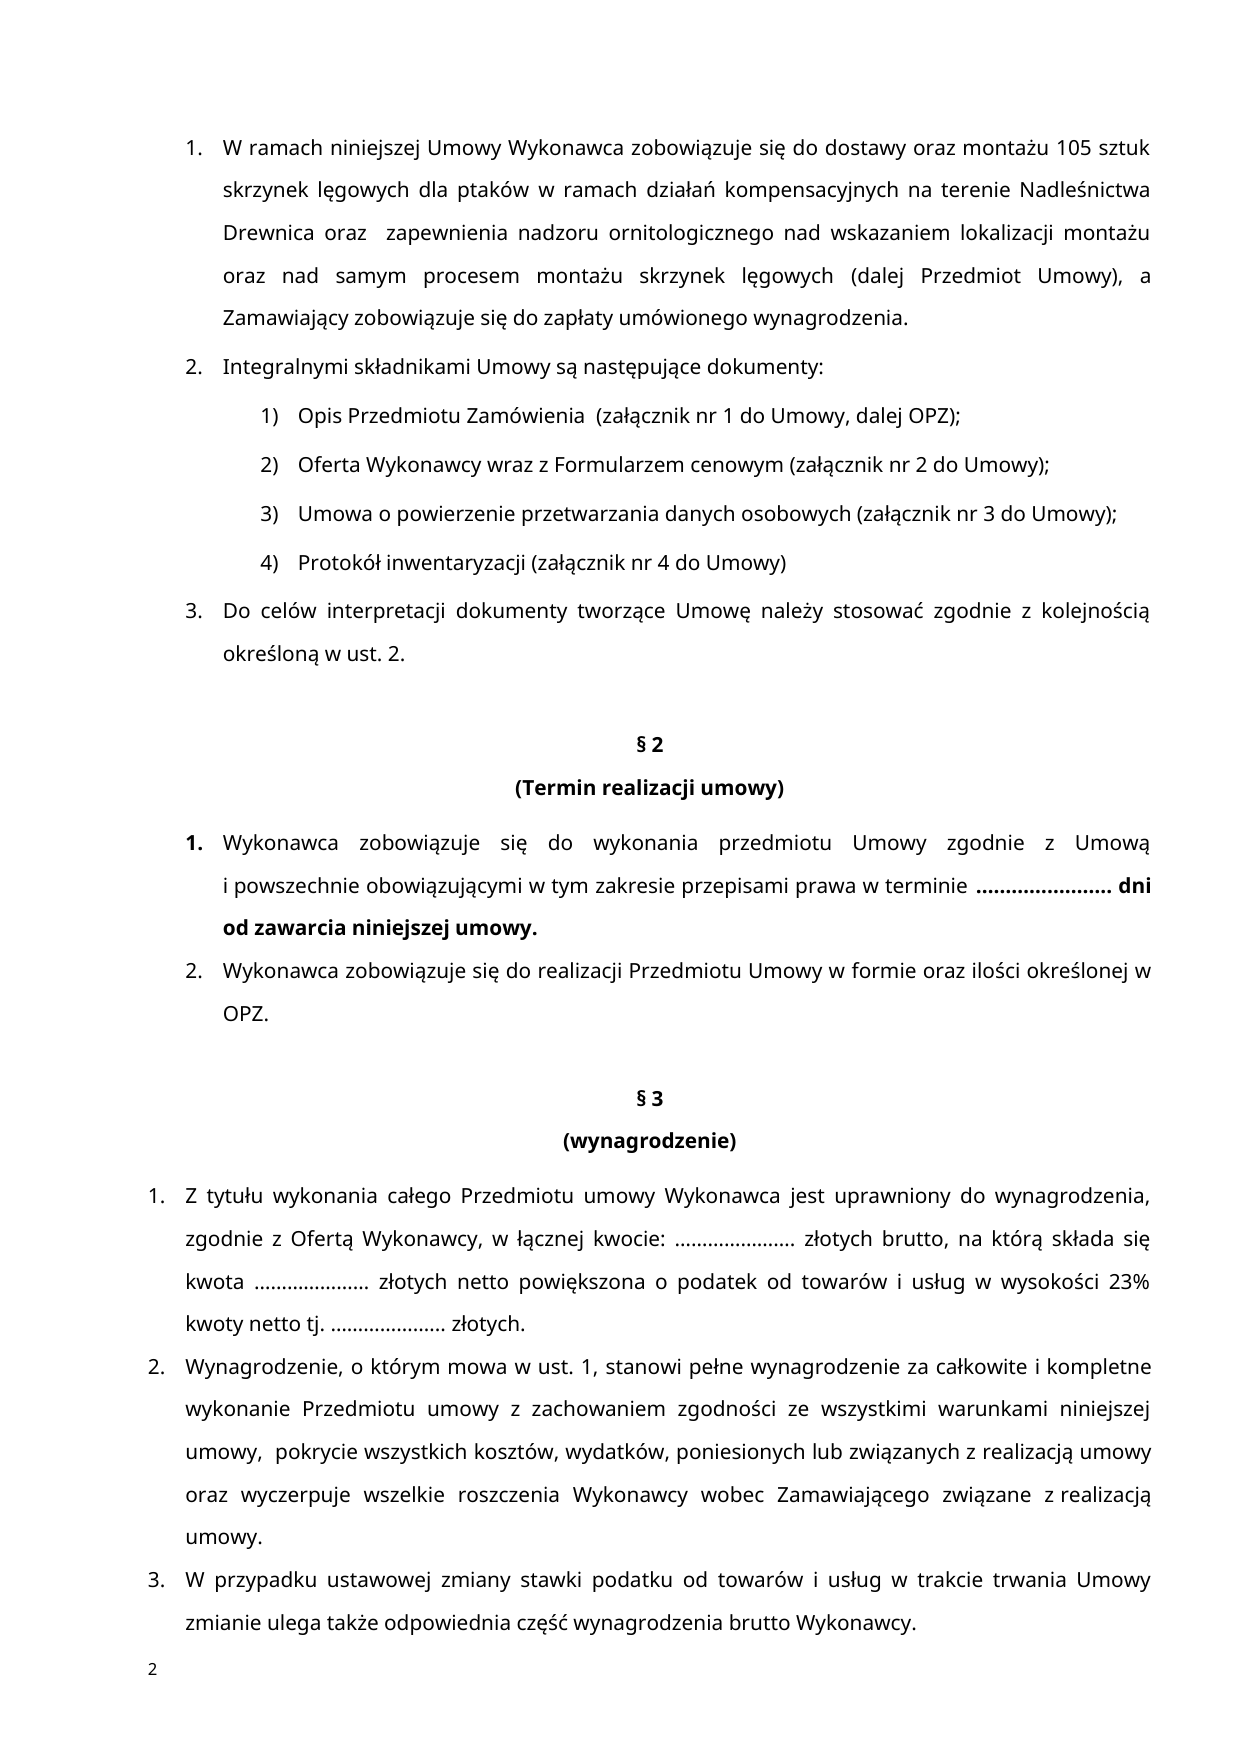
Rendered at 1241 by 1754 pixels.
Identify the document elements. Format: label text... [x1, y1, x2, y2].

list Wykonawca zobowiązuje się do realizacji Przedmiotu Umowy w formie oraz ilości określonej w OPZ. [185, 956, 1152, 1027]
list Z tytułu wykonania całego Przedmiotu umowy Wykonawca jest uprawniony do wynagrodzenia, zgodnie z Ofertą Wykonawcy, w łącznej kwocie: …………………. złotych brutto, na którą składa się kwota ………………… złotych netto powiększona o podatek od towarów i usług w wysokości 23% kwoty netto tj. …………….….. złotych. [148, 1182, 1152, 1338]
text § 2 [148, 731, 1152, 759]
list Umowa o powierzenie przetwarzania danych osobowych (załącznik nr 3 do Umowy); [260, 499, 1152, 527]
list Oferta Wykonawcy wraz z Formularzem cenowym (załącznik nr 2 do Umowy); [260, 450, 1152, 478]
list Opis Przedmiotu Zamówienia (załącznik nr 1 do Umowy, dalej OPZ); [260, 401, 1152, 429]
list Integralnymi składnikami Umowy są następujące dokumenty: [185, 352, 1152, 381]
text (Termin realizacji umowy) [148, 773, 1152, 802]
list W przypadku ustawowej zmiany stawki podatku od towarów i usług w trakcie trwania Umowy zmianie ulega także odpowiednia część wynagrodzenia brutto Wykonawcy. [148, 1565, 1152, 1636]
list Do celów interpretacji dokumenty tworzące Umowę należy stosować zgodnie z kolejnością określoną w ust. 2. [185, 596, 1152, 667]
list Wykonawca zobowiązuje się do wykonania przedmiotu Umowy zgodnie z Umową i powszechnie obowiązującymi w tym zakresie przepisami prawa w terminie ………………….. dni od zawarcia niniejszej umowy. [185, 828, 1152, 942]
list W ramach niniejszej Umowy Wykonawca zobowiązuje się do dostawy oraz montażu 105 sztuk skrzynek lęgowych dla ptaków w ramach działań kompensacyjnych na terenie Nadleśnictwa Drewnica oraz zapewnienia nadzoru ornitologicznego nad wskazaniem lokalizacji montażu oraz nad samym procesem montażu skrzynek lęgowych (dalej Przedmiot Umowy), a Zamawiający zobowiązuje się do zapłaty umówionego wynagrodzenia. [185, 133, 1152, 332]
text § 3 [148, 1084, 1152, 1112]
list Wynagrodzenie, o którym mowa w ust. 1, stanowi pełne wynagrodzenie za całkowite i kompletne wykonanie Przedmiotu umowy z zachowaniem zgodności ze wszystkimi warunkami niniejszej umowy, pokrycie wszystkich kosztów, wydatków, poniesionych lub związanych z realizacją umowy oraz wyczerpuje wszelkie roszczenia Wykonawcy wobec Zamawiającego związane z realizacją umowy. [148, 1352, 1152, 1551]
text (wynagrodzenie) [148, 1126, 1152, 1155]
list Protokół inwentaryzacji (załącznik nr 4 do Umowy) [260, 548, 1152, 576]
